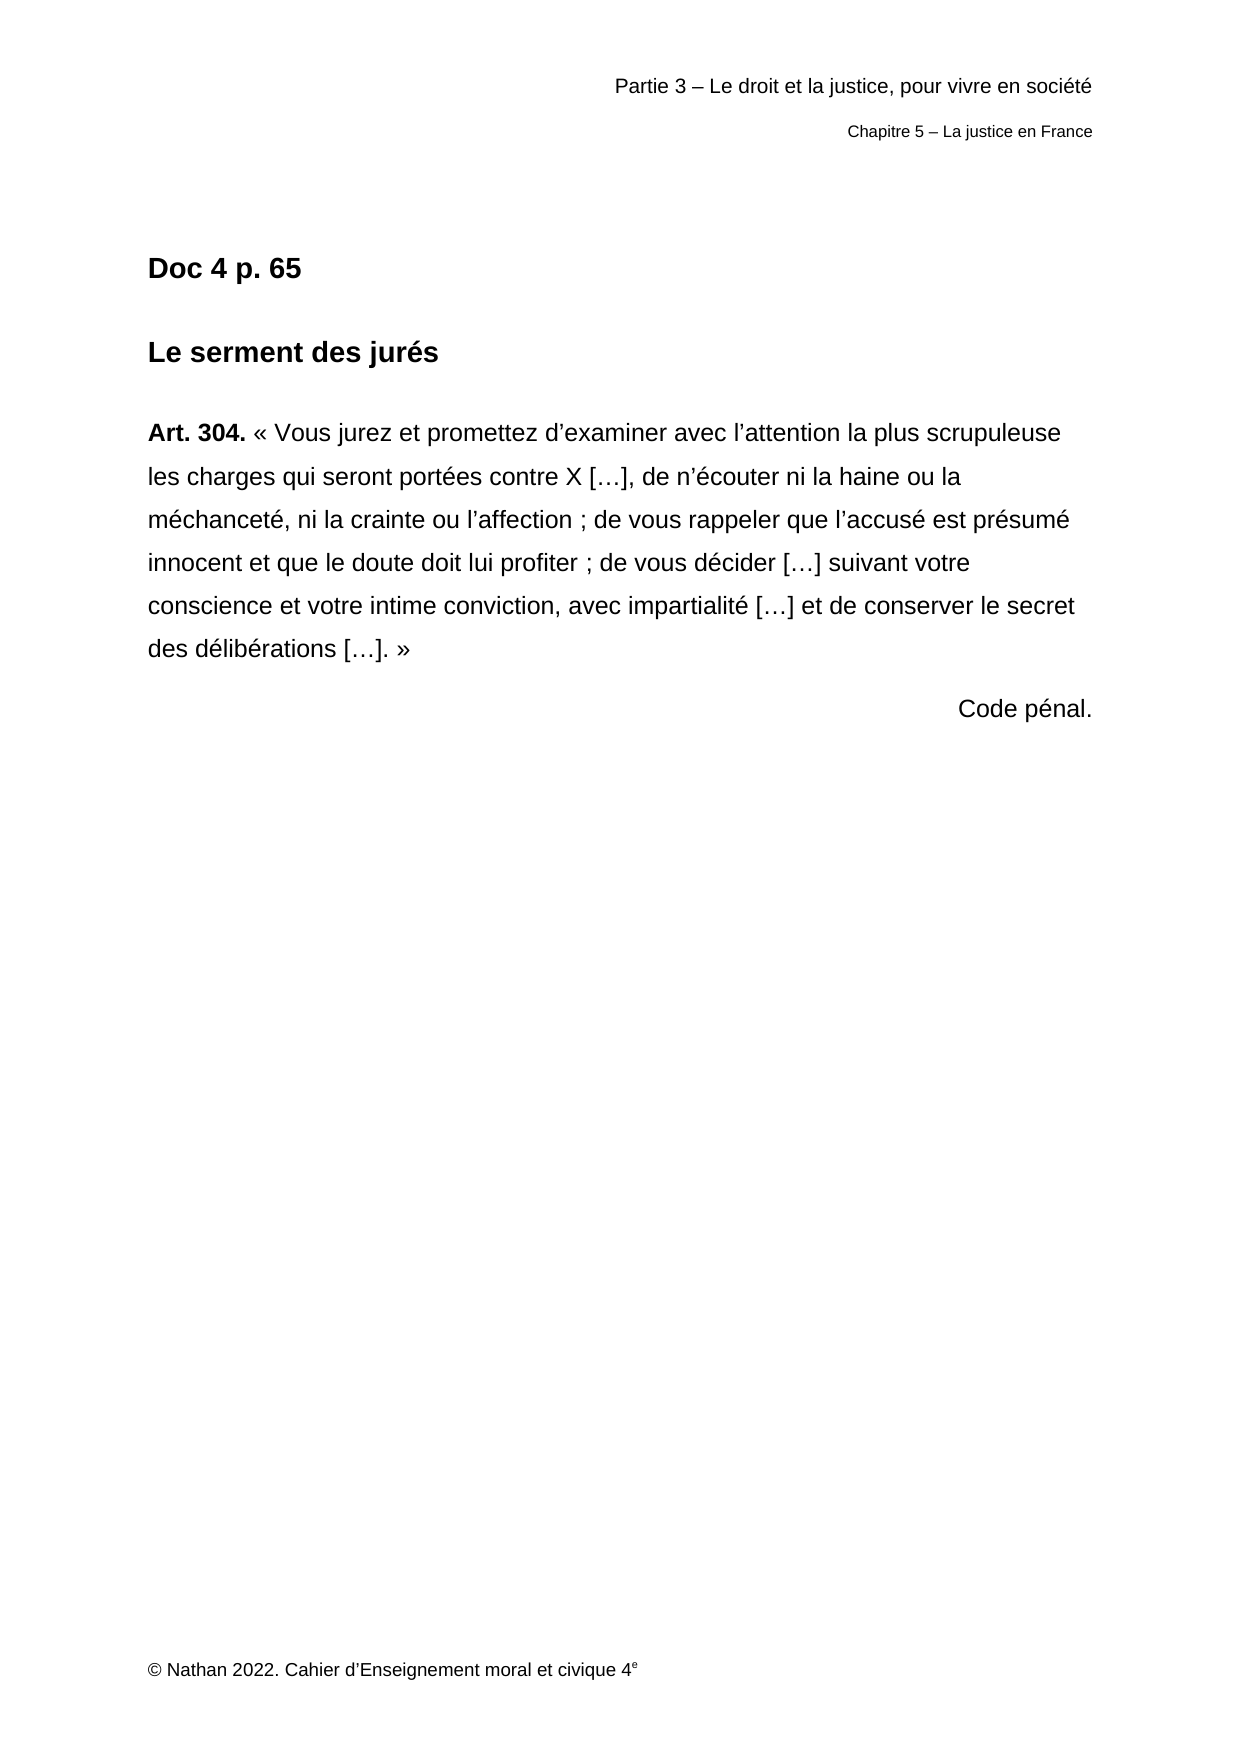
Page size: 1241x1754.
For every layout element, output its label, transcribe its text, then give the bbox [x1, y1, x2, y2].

text Code pénal. [148, 694, 1093, 722]
text Art. 304. « Vous jurez et promettez d’examiner avec l’attention la plus scrupuleuse les charges qui seront portées contre X […], de n’écouter ni la haine ou la méchanceté, ni la crainte ou l’affection ; de vous rappeler que l’accusé est présumé innocent et que le doute doit lui profiter ; de vous décider […] suivant votre conscience et votre intime conviction, avec impartialité […] et de conserver le secret des délibérations […]. » [148, 418, 1093, 663]
text Le serment des jurés [148, 334, 1093, 368]
text Doc 4 p. 65 [148, 251, 1093, 284]
